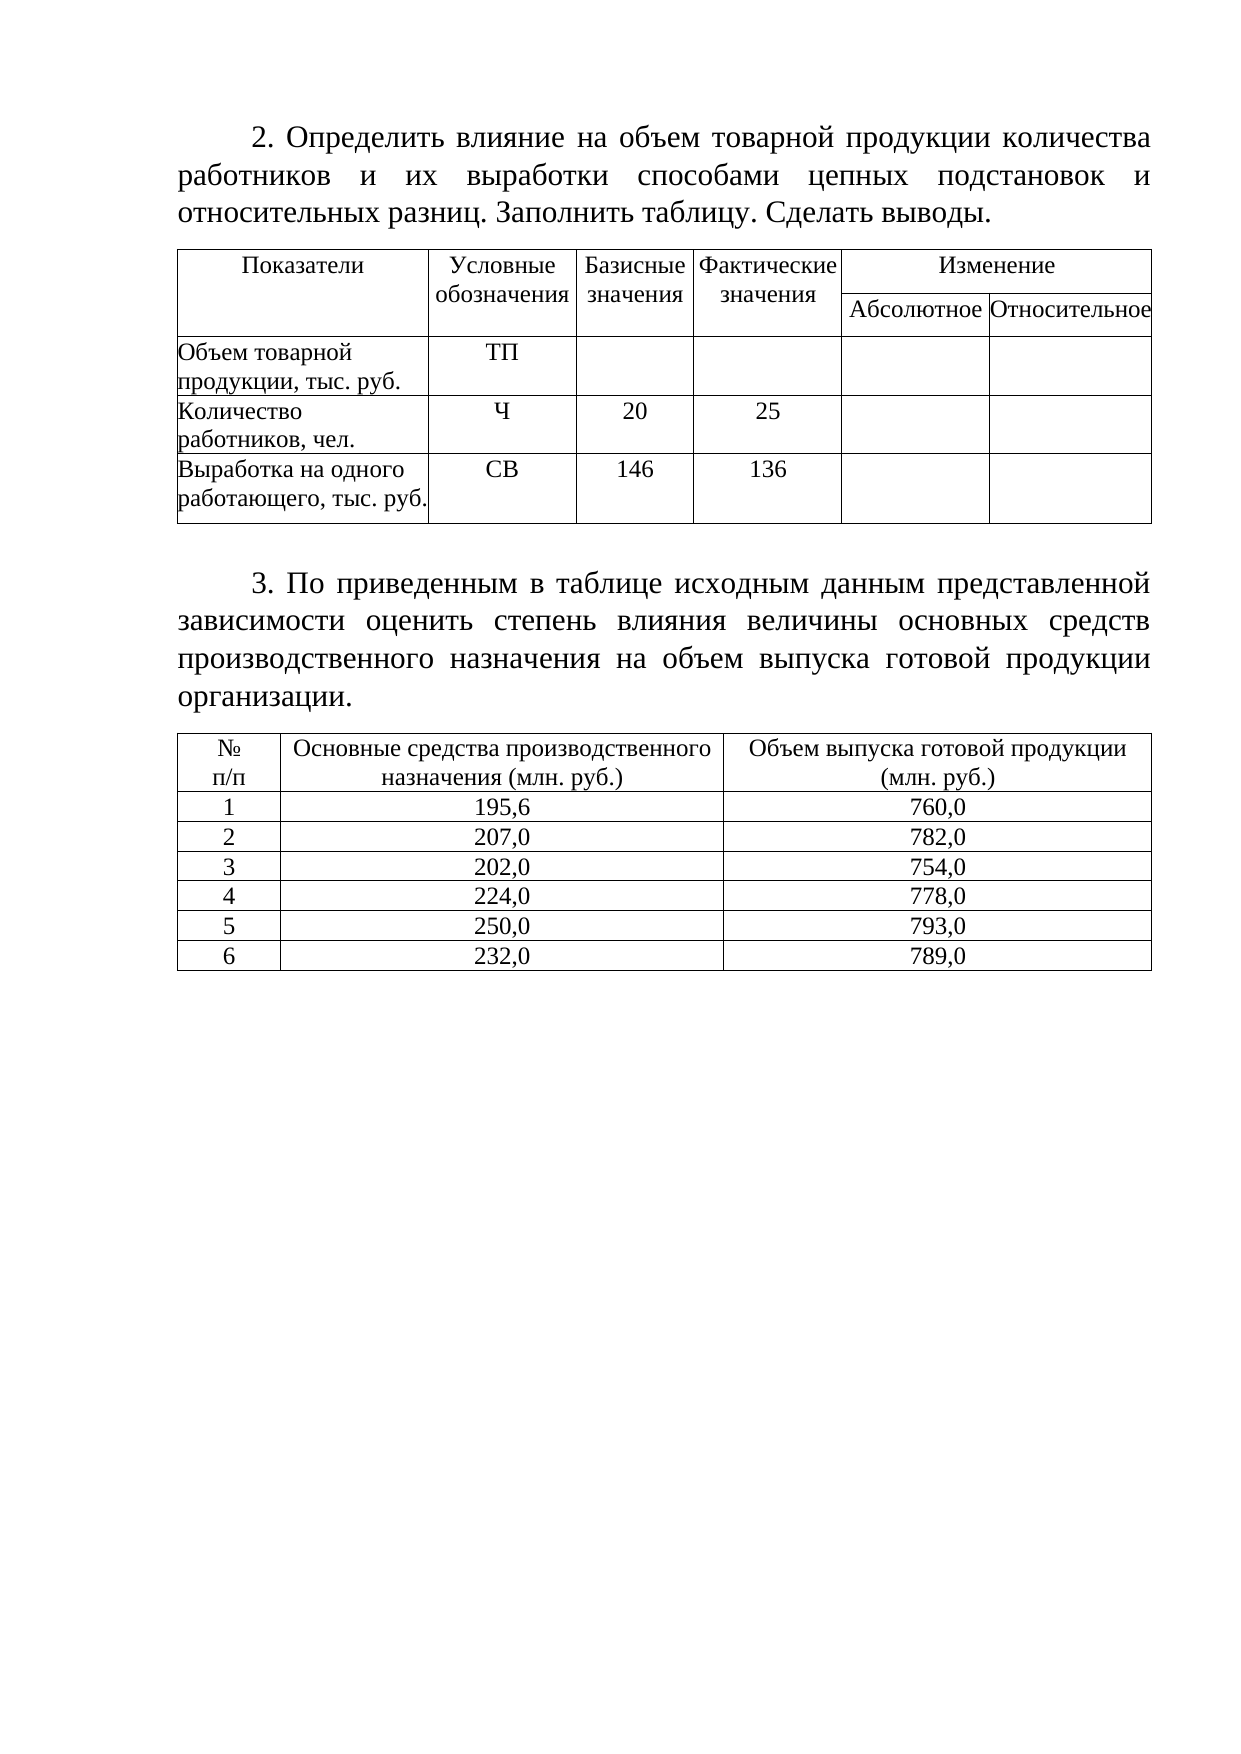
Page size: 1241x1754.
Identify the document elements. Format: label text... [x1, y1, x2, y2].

table_cell 136 [694, 454, 841, 523]
table_cell 760,0 [724, 792, 1151, 821]
table_cell Абсолютное [842, 294, 989, 336]
table_header Показатели [178, 250, 428, 336]
table_cell 4 [178, 881, 280, 910]
table_cell 789,0 [724, 941, 1151, 970]
table_cell [577, 337, 693, 395]
table_cell 224,0 [281, 881, 723, 910]
table_cell Количество работников, чел. [178, 396, 428, 453]
table_cell 1 [178, 792, 280, 821]
table_cell [842, 396, 989, 453]
table_cell 207,0 [281, 822, 723, 851]
table_cell [990, 396, 1151, 453]
table_cell Выработка на одного работающего, тыс. руб. [178, 454, 428, 523]
table_header Базисные значения [577, 250, 693, 336]
table_cell ТП [429, 337, 576, 395]
table_cell СВ [429, 454, 576, 523]
table_cell 3 [178, 852, 280, 880]
table_cell 232,0 [281, 941, 723, 970]
table_header Объем выпуска готовой продукции (млн. руб.) [724, 734, 1151, 791]
table_cell Относительное [990, 294, 1151, 336]
table_header Основные средства производственного назначения (млн. руб.) [281, 734, 723, 791]
table_cell Объем товарной продукции, тыс. руб. [178, 337, 428, 395]
table_header Фактические значения [694, 250, 841, 336]
table_cell 202,0 [281, 852, 723, 880]
table_cell 20 [577, 396, 693, 453]
table_cell [990, 454, 1151, 523]
table_header Условные обозначения [429, 250, 576, 336]
table_cell 5 [178, 911, 280, 940]
table_cell [990, 337, 1151, 395]
table_cell 195,6 [281, 792, 723, 821]
table_cell Ч [429, 396, 576, 453]
table_cell 754,0 [724, 852, 1151, 880]
table_cell [842, 337, 989, 395]
table_cell 25 [694, 396, 841, 453]
table_cell [694, 337, 841, 395]
table_header № п/п [178, 734, 280, 791]
table_cell 778,0 [724, 881, 1151, 910]
table_cell 782,0 [724, 822, 1151, 851]
table_cell 2 [178, 822, 280, 851]
table_cell 793,0 [724, 911, 1151, 940]
table_cell 146 [577, 454, 693, 523]
table_cell 250,0 [281, 911, 723, 940]
table_cell [842, 454, 989, 523]
text 3. По приведенным в таблице исходным данным представленной зависимости оценить степень влияния величины основных средств производственного назначения на объем выпуска готовой продукции организации. [177, 564, 1152, 713]
text 2. Определить влияние на объем товарной продукции количества работников и их выработки способами цепных подстановок и относительных разниц. Заполнить таблицу. Сделать выводы. [177, 118, 1152, 229]
table_cell 6 [178, 941, 280, 970]
table_header Изменение [842, 250, 1151, 293]
